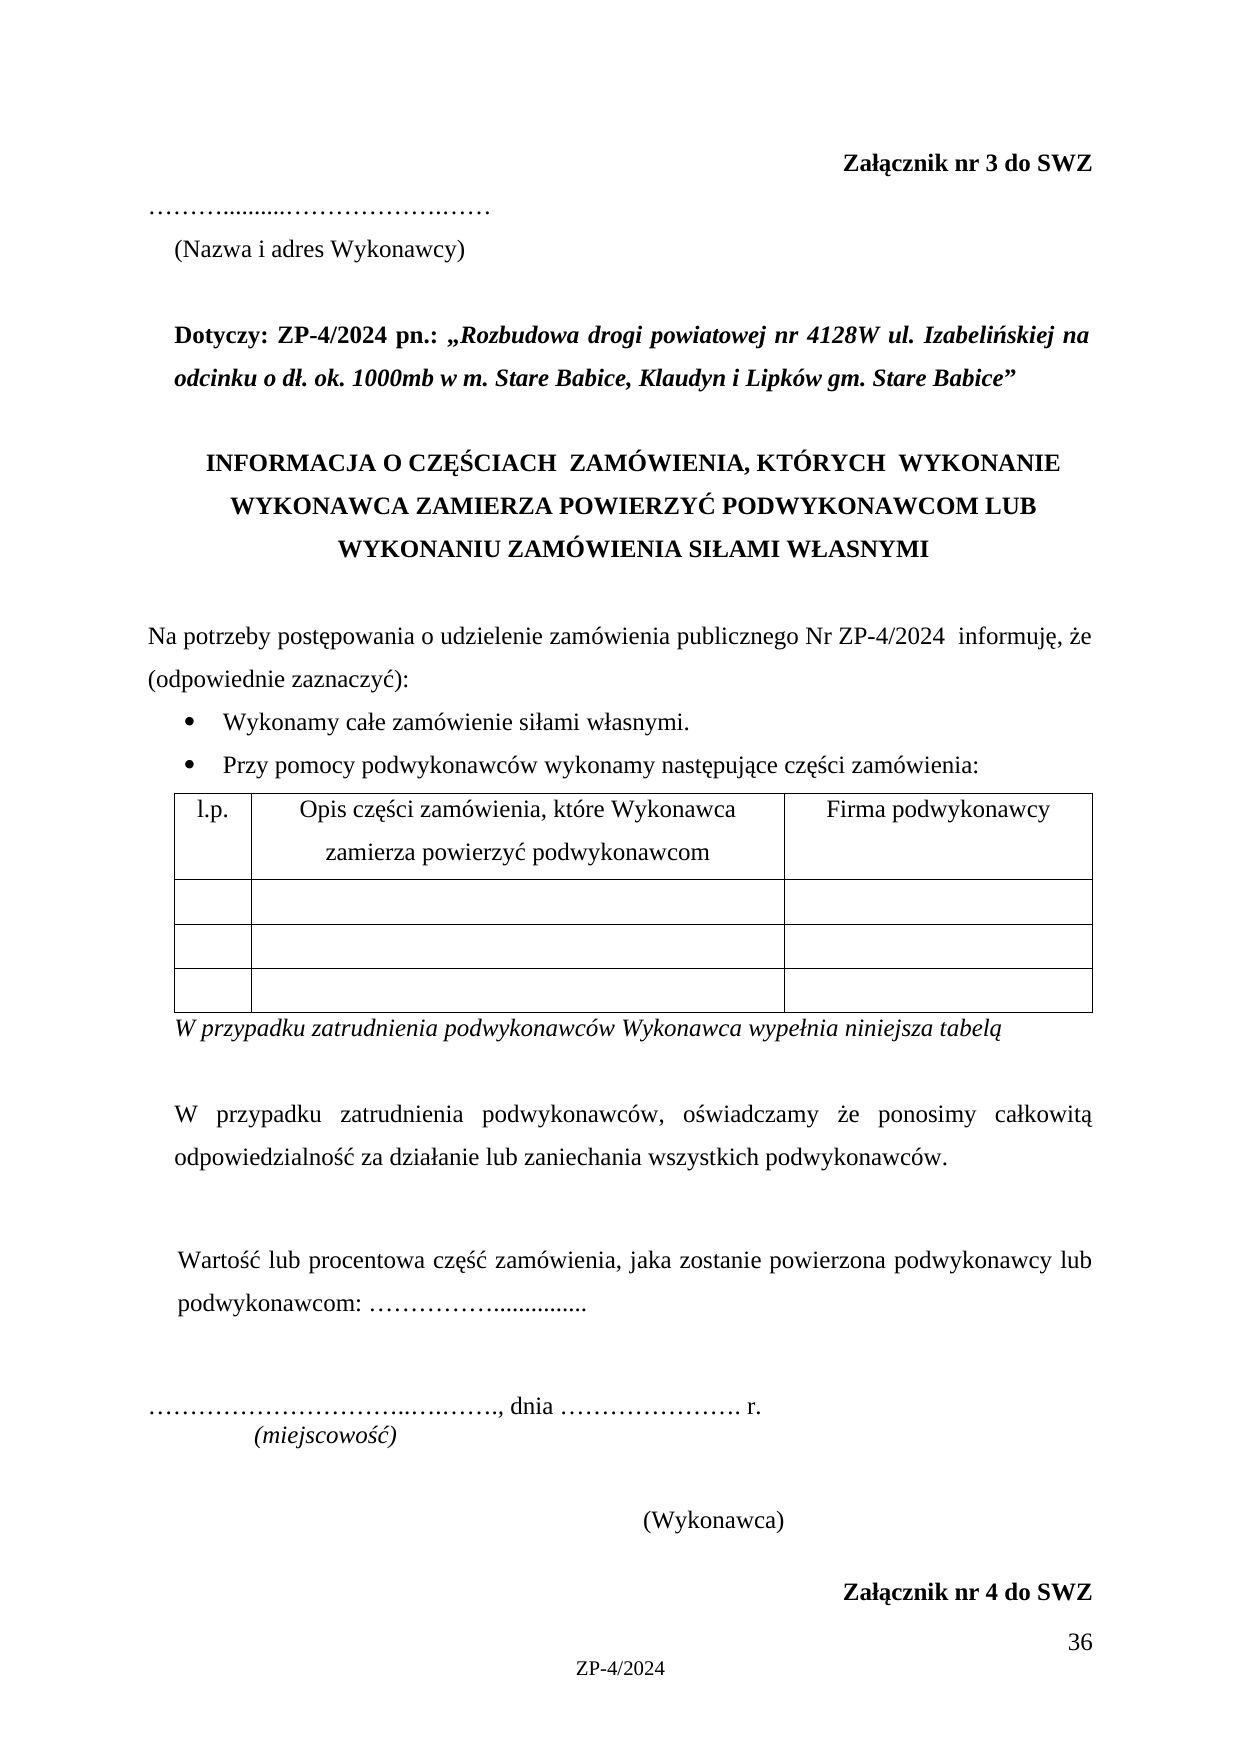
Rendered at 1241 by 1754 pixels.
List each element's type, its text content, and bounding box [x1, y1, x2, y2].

table_cell [785, 969, 1092, 1012]
text Załącznik nr 4 do SWZ [811, 1577, 1093, 1606]
table_cell [252, 969, 784, 1012]
text W przypadku zatrudnienia podwykonawców, oświadczamy że ponosimy całkowitą odpowiedzialność za działanie lub zaniechania wszystkich podwykonawców. [174, 1099, 1093, 1171]
table_cell [785, 925, 1092, 967]
text ………..........……………….…… [148, 191, 1093, 219]
table_cell [175, 880, 251, 923]
table_cell [252, 880, 784, 923]
table_header l.p. [175, 794, 251, 879]
table_cell [175, 925, 251, 967]
text Na potrzeby postępowania o udzielenie zamówienia publicznego Nr ZP-4/2024 informuję, że (odpowiednie zaznaczyć): [148, 621, 1093, 693]
text Dotyczy: ZP-4/2024 pn.: „Rozbudowa drogi powiatowej nr 4128W ul. Izabelińskiej na odcinku o dł. ok. 1000mb w m. Stare Babice, Klaudyn i Lipków gm. Stare Babice” [174, 320, 1093, 392]
table_cell [785, 880, 1092, 923]
text (Wykonawca) [590, 1505, 1093, 1534]
text Załącznik nr 3 do SWZ [811, 148, 1093, 176]
list Wykonamy całe zamówienie siłami własnymi. [185, 707, 1093, 736]
table_cell [252, 925, 784, 967]
text INFORMACJA O CZĘŚCIACH ZAMÓWIENIA, KTÓRYCH WYKONANIE WYKONAWCA ZAMIERZA POWIERZYĆ PODWYKONAWCOM LUB WYKONANIU ZAMÓWIENIA SIŁAMI WŁASNYMI [174, 448, 1093, 563]
text Wartość lub procentowa część zamówienia, jaka zostanie powierzona podwykonawcy lub podwykonawcom: ……………............... [177, 1245, 1093, 1317]
text (miejscowość) [148, 1420, 1093, 1448]
text W przypadku zatrudnienia podwykonawców Wykonawca wypełnia niniejsza tabelą [174, 1013, 1093, 1041]
table_cell [175, 969, 251, 1012]
list Przy pomocy podwykonawców wykonamy następujące części zamówienia: [185, 750, 1093, 779]
text (Nazwa i adres Wykonawcy) [174, 234, 1093, 263]
table_header Opis części zamówienia, które Wykonawca zamierza powierzyć podwykonawcom [252, 794, 784, 879]
table_header Firma podwykonawcy [785, 794, 1092, 879]
text …………………………..….……., dnia …………………. r. [148, 1391, 1093, 1420]
